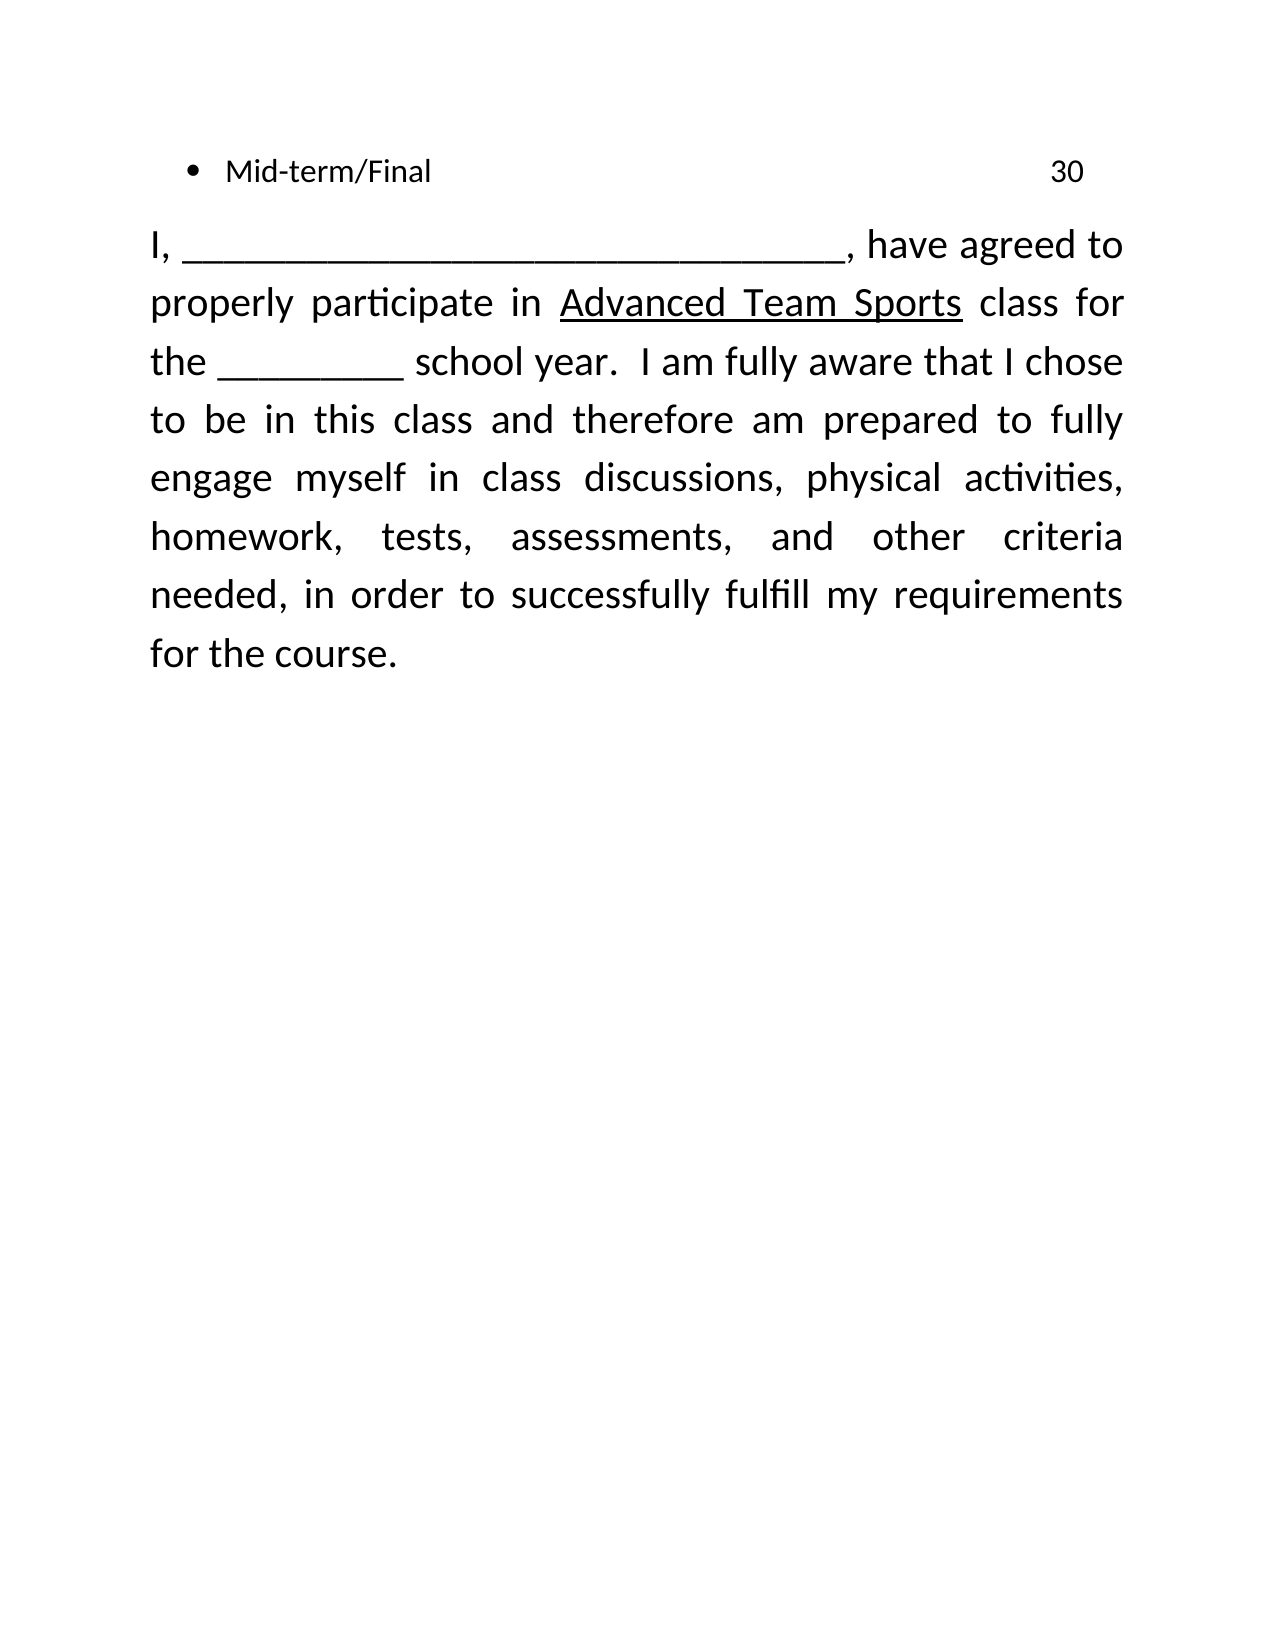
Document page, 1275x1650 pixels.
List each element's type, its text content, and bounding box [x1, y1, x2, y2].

text I, ________________________________, have agreed to properly participate in Advanced Team Sports class for the _________ school year. I am fully aware that I chose to be in this class and therefore am prepared to fully engage myself in class discussions, physical activities, homework, tests, assessments, and other criteria needed, in order to successfully fulfill my requirements for the course. [150, 218, 1125, 677]
list Mid-term/Final 30 [187, 150, 1125, 191]
